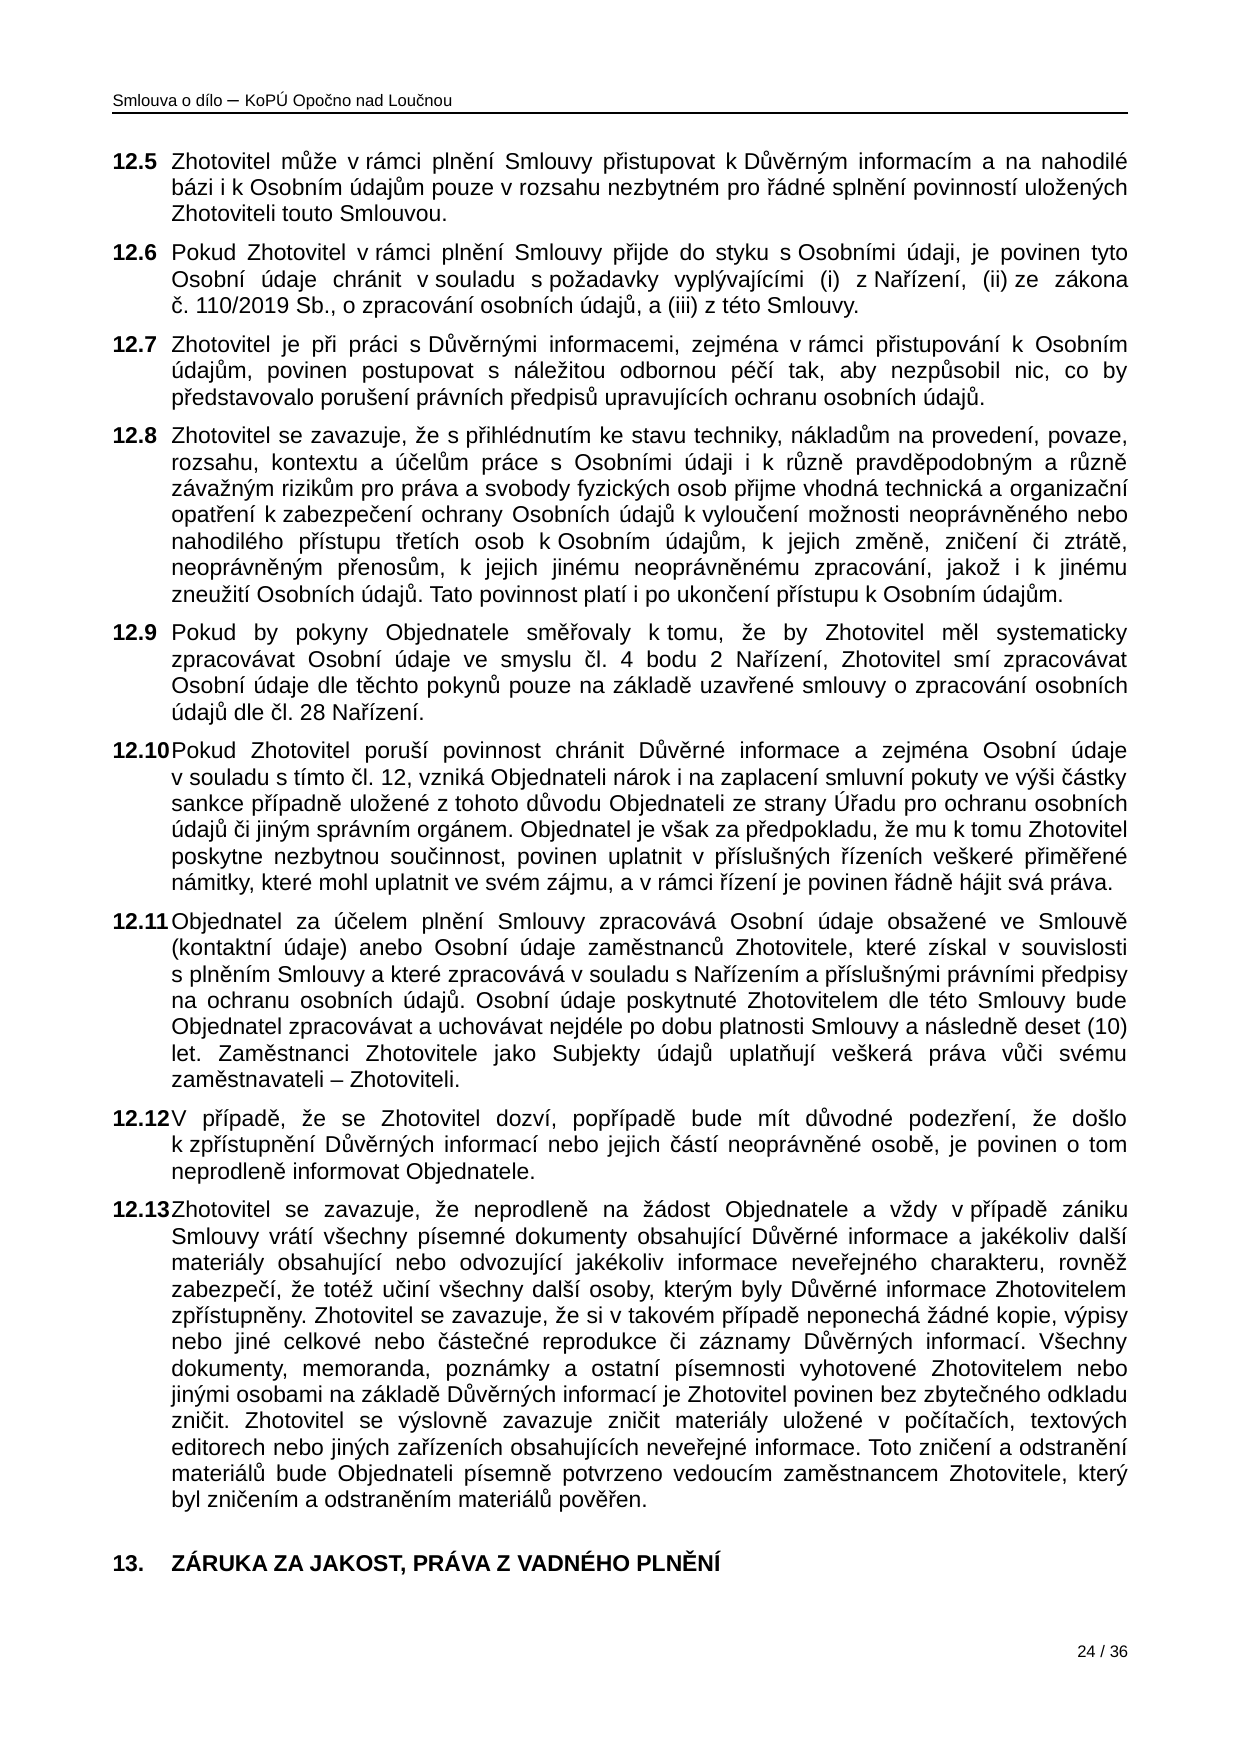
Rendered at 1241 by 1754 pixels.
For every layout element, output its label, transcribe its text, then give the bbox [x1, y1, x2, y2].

text Zhotovitel se zavazuje, že neprodleně na žádost Objednatele a vždy v případě zániku Smlouvy vrátí všechny písemné dokumenty obsahující Důvěrné informace a jakékoliv další materiály obsahující nebo odvozující jakékoliv informace neveřejného charakteru, rovněž zabezpečí, že totéž učiní všechny další osoby, kterým byly Důvěrné informace Zhotovitelem zpřístupněny. Zhotovitel se zavazuje, že si v takovém případě neponechá žádné kopie, výpisy nebo jiné celkové nebo částečné reprodukce či záznamy Důvěrných informací. Všechny dokumenty, memoranda, poznámky a ostatní písemnosti vyhotovené Zhotovitelem nebo jinými osobami na základě Důvěrných informací je Zhotovitel povinen bez zbytečného odkladu zničit. Zhotovitel se výslovně zavazuje zničit materiály uložené v počítačích, textových editorech nebo jiných zařízeních obsahujících neveřejné informace. Toto zničení a odstranění materiálů bude Objednateli písemně potvrzeno vedoucím zaměstnancem Zhotovitele, který byl zničením a odstraněním materiálů pověřen. [112, 1196, 1128, 1513]
text Pokud Zhotovitel v rámci plnění Smlouvy přijde do styku s Osobními údaji, je povinen tyto Osobní údaje chránit v souladu s požadavky vyplývajícími (i) z Nařízení, (ii) ze zákona č. 110/2019 Sb., o zpracování osobních údajů, a (iii) z této Smlouvy. [112, 239, 1128, 318]
text Zhotovitel může v rámci plnění Smlouvy přistupovat k Důvěrným informacím a na nahodilé bázi i k Osobním údajům pouze v rozsahu nezbytném pro řádné splnění povinností uložených Zhotoviteli touto Smlouvou. [112, 148, 1128, 227]
text Zhotovitel je při práci s Důvěrnými informacemi, zejména v rámci přistupování k Osobním údajům, povinen postupovat s náležitou odbornou péčí tak, aby nezpůsobil nic, co by představovalo porušení právních předpisů upravujících ochranu osobních údajů. [112, 331, 1128, 410]
text Záruka za jakost, práva z vadného plnění [112, 1550, 1128, 1577]
text Zhotovitel se zavazuje, že s přihlédnutím ke stavu techniky, nákladům na provedení, povaze, rozsahu, kontextu a účelům práce s Osobními údaji i k různě pravděpodobným a různě závažným rizikům pro práva a svobody fyzických osob přijme vhodná technická a organizační opatření k zabezpečení ochrany Osobních údajů k vyloučení možnosti neoprávněného nebo nahodilého přístupu třetích osob k Osobním údajům, k jejich změně, zničení či ztrátě, neoprávněným přenosům, k jejich jinému neoprávněnému zpracování, jakož i k jinému zneužití Osobních údajů. Tato povinnost platí i po ukončení přístupu k Osobním údajům. [112, 422, 1128, 607]
text Objednatel za účelem plnění Smlouvy zpracovává Osobní údaje obsažené ve Smlouvě (kontaktní údaje) anebo Osobní údaje zaměstnanců Zhotovitele, které získal v souvislosti s plněním Smlouvy a které zpracovává v souladu s Nařízením a příslušnými právními předpisy na ochranu osobních údajů. Osobní údaje poskytnuté Zhotovitelem dle této Smlouvy bude Objednatel zpracovávat a uchovávat nejdéle po dobu platnosti Smlouvy a následně deset (10) let. Zaměstnanci Zhotovitele jako Subjekty údajů uplatňují veškerá práva vůči svému zaměstnavateli – Zhotoviteli. [112, 908, 1128, 1092]
text V případě, že se Zhotovitel dozví, popřípadě bude mít důvodné podezření, že došlo k zpřístupnění Důvěrných informací nebo jejich částí neoprávněné osobě, je povinen o tom neprodleně informovat Objednatele. [112, 1105, 1128, 1184]
text Pokud Zhotovitel poruší povinnost chránit Důvěrné informace a zejména Osobní údaje v souladu s tímto čl. 12, vzniká Objednateli nárok i na zaplacení smluvní pokuty ve výši částky sankce případně uložené z tohoto důvodu Objednateli ze strany Úřadu pro ochranu osobních údajů či jiným správním orgánem. Objednatel je však za předpokladu, že mu k tomu Zhotovitel poskytne nezbytnou součinnost, povinen uplatnit v příslušných řízeních veškeré přiměřené námitky, které mohl uplatnit ve svém zájmu, a v rámci řízení je povinen řádně hájit svá práva. [112, 737, 1128, 895]
text Pokud by pokyny Objednatele směřovaly k tomu, že by Zhotovitel měl systematicky zpracovávat Osobní údaje ve smyslu čl. 4 bodu 2 Nařízení, Zhotovitel smí zpracovávat Osobní údaje dle těchto pokynů pouze na základě uzavřené smlouvy o zpracování osobních údajů dle čl. 28 Nařízení. [112, 619, 1128, 725]
